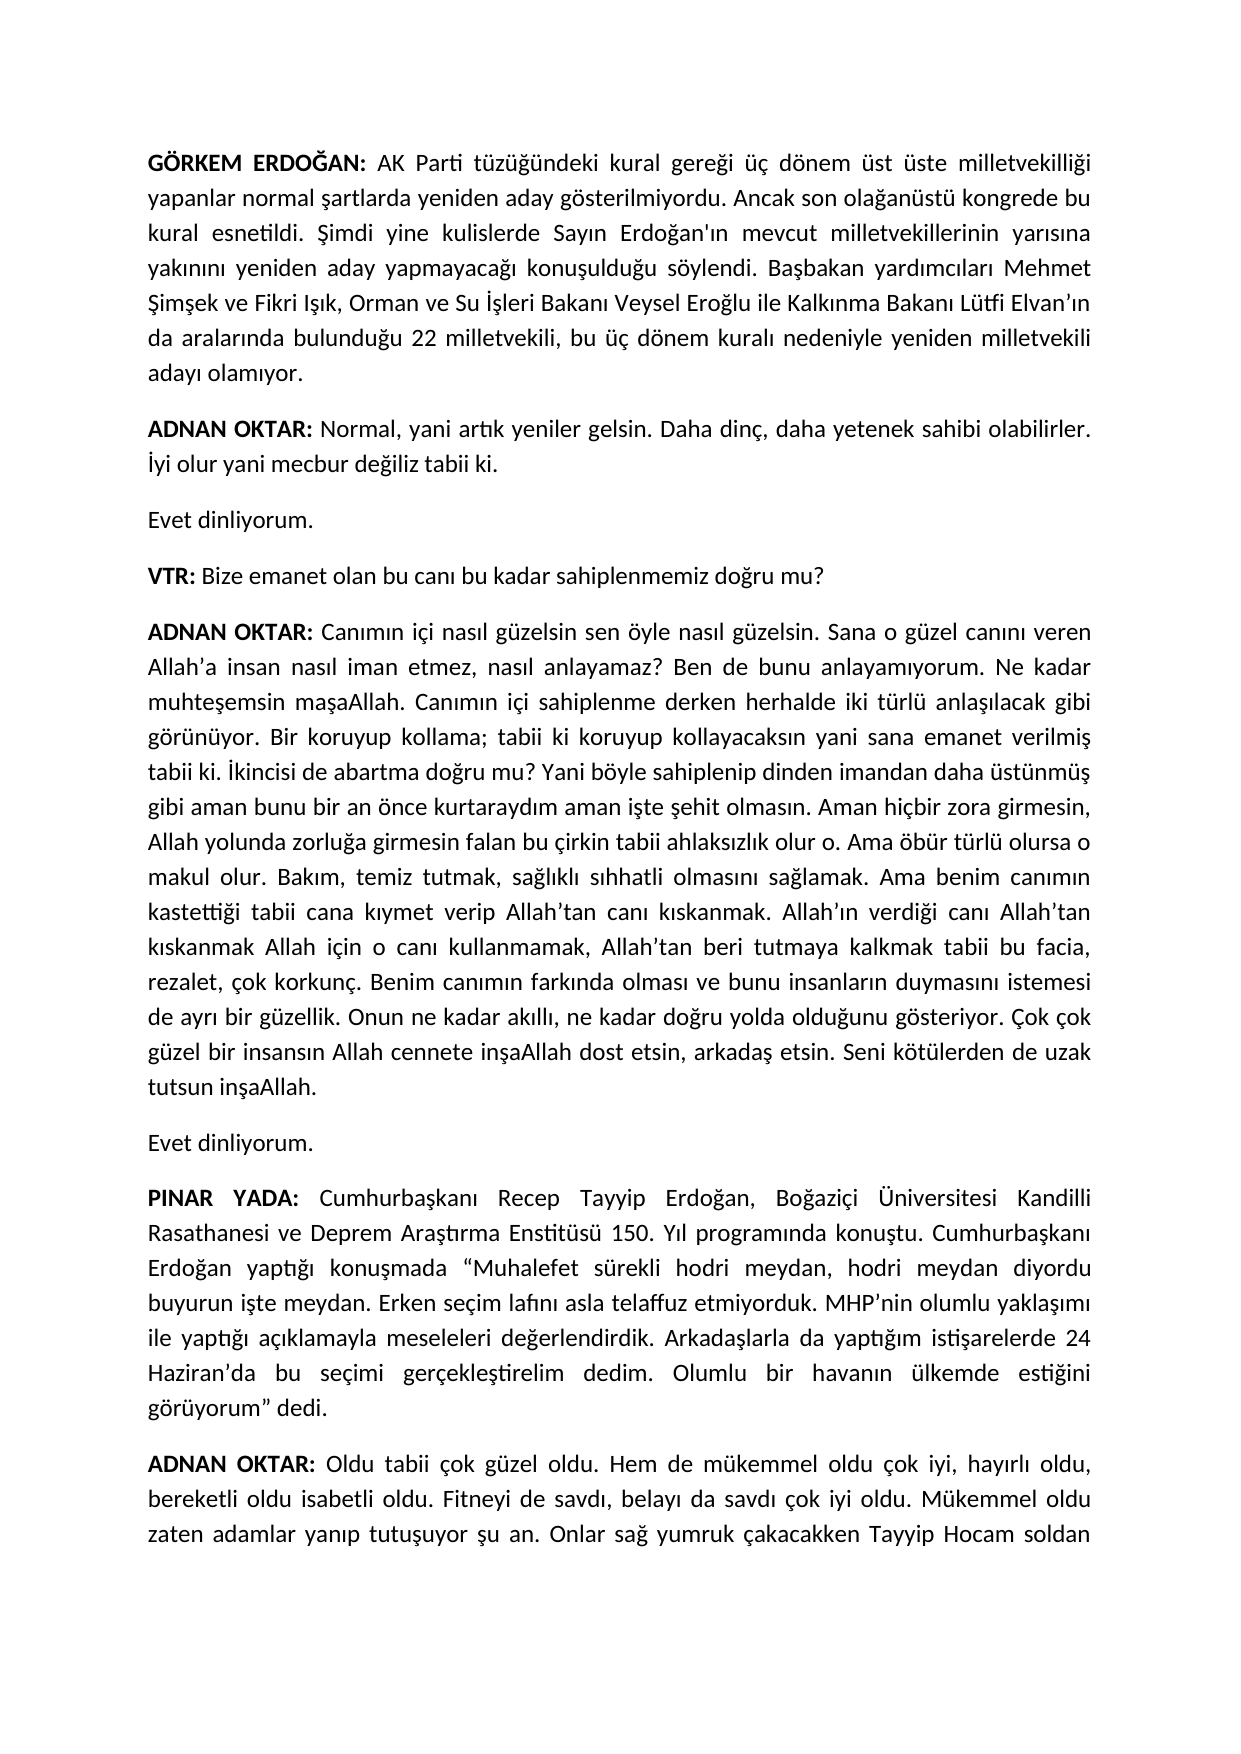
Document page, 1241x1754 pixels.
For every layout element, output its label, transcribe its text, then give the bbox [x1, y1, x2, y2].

text Evet dinliyorum. [148, 504, 1093, 535]
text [148, 1448, 1093, 1549]
text ADNAN OKTAR: Canımın içi nasıl güzelsin sen öyle nasıl güzelsin. Sana o güzel canını veren Allah’a insan nasıl iman etmez, nasıl anlayamaz? Ben de bunu anlayamıyorum. Ne kadar muhteşemsin maşaAllah. Canımın içi sahiplenme derken herhalde iki türlü anlaşılacak gibi görünüyor. Bir koruyup kollama; tabii ki koruyup kollayacaksın yani sana emanet verilmiş tabii ki. İkincisi de abartma doğru mu? Yani böyle sahiplenip dinden imandan daha üstünmüş gibi aman bunu bir an önce kurtaraydım aman işte şehit olmasın. Aman hiçbir zora girmesin, Allah yolunda zorluğa girmesin falan bu çirkin tabii ahlaksızlık olur o. Ama öbür türlü olursa o makul olur. Bakım, temiz tutmak, sağlıklı sıhhatli olmasını sağlamak. Ama benim canımın kastettiği tabii cana kıymet verip Allah’tan canı kıskanmak. Allah’ın verdiği canı Allah’tan kıskanmak Allah için o canı kullanmamak, Allah’tan beri tutmaya kalkmak tabii bu facia, rezalet, çok korkunç. Benim canımın farkında olması ve bunu insanların duymasını istemesi de ayrı bir güzellik. Onun ne kadar akıllı, ne kadar doğru yolda olduğunu gösteriyor. Çok çok güzel bir insansın Allah cennete inşaAllah dost etsin, arkadaş etsin. Seni kötülerden de uzak tutsun inşaAllah. [148, 616, 1093, 1101]
text PINAR YADA: Cumhurbaşkanı Recep Tayyip Erdoğan, Boğaziçi Üniversitesi Kandilli Rasathanesi ve Deprem Araştırma Enstitüsü 150. Yıl programında konuştu. Cumhurbaşkanı Erdoğan yaptığı konuşmada “Muhalefet sürekli hodri meydan, hodri meydan diyordu buyurun işte meydan. Erken seçim lafını asla telaffuz etmiyorduk. MHP’nin olumlu yaklaşımı ile yaptığı açıklamayla meseleleri değerlendirdik. Arkadaşlarla da yaptığım istişarelerde 24 Haziran’da bu seçimi gerçekleştirelim dedim. Olumlu bir havanın ülkemde estiğini görüyorum” dedi. [148, 1183, 1093, 1423]
text GÖRKEM ERDOĞAN: AK Parti tüzüğündeki kural gereği üç dönem üst üste milletvekilliği yapanlar normal şartlarda yeniden aday gösterilmiyordu. Ancak son olağanüstü kongrede bu kural esnetildi. Şimdi yine kulislerde Sayın Erdoğan'ın mevcut milletvekillerinin yarısına yakınını yeniden aday yapmayacağı konuşulduğu söylendi. Başbakan yardımcıları Mehmet Şimşek ve Fikri Işık, Orman ve Su İşleri Bakanı Veysel Eroğlu ile Kalkınma Bakanı Lütfi Elvan’ın da aralarında bulunduğu 22 milletvekili, bu üç dönem kuralı nedeniyle yeniden milletvekili adayı olamıyor. [148, 148, 1093, 388]
text VTR: Bize emanet olan bu canı bu kadar sahiplenmemiz doğru mu? [148, 560, 1093, 591]
text Evet dinliyorum. [148, 1127, 1093, 1157]
text ADNAN OKTAR: Normal, yani artık yeniler gelsin. Daha dinç, daha yetenek sahibi olabilirler. İyi olur yani mecbur değiliz tabii ki. [148, 413, 1093, 479]
